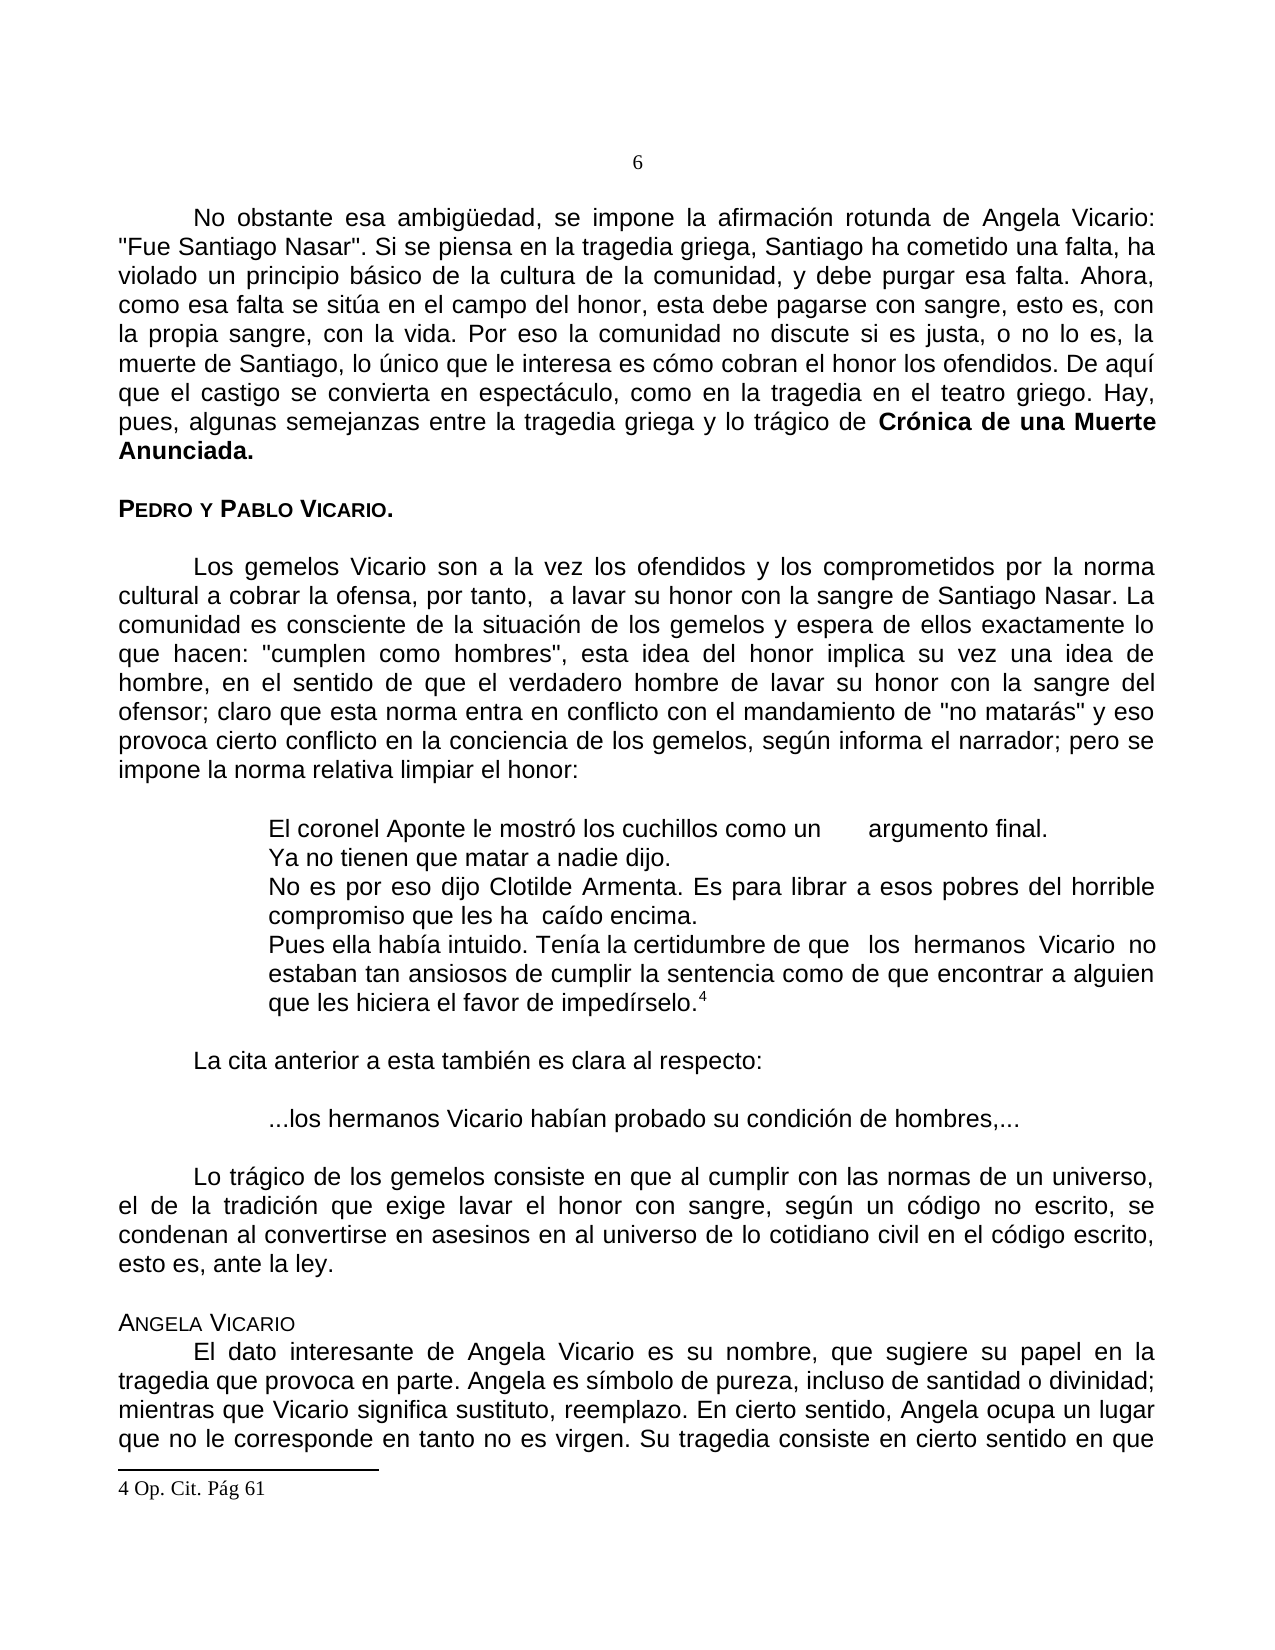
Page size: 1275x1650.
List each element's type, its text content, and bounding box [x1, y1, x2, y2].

text La cita anterior a esta también es clara al respecto: [118, 1046, 1157, 1075]
text No obstante esa ambigüedad, se impone la afirmación rotunda de Angela Vicario: "Fue Santiago Nasar". Si se piensa en la tragedia griega, Santiago ha cometido una falta, ha violado un principio básico de la cultura de la comunidad, y debe purgar esa falta. Ahora, como esa falta se sitúa en el campo del honor, esta debe pagarse con sangre, esto es, con la propia sangre, con la vida. Por eso la comunidad no discute si es justa, o no lo es, la muerte de Santiago, lo único que le interesa es cómo cobran el honor los ofendidos. De aquí que el castigo se convierta en espectáculo, como en la tragedia en el teatro griego. Hay, pues, algunas semejanzas entre la tragedia griega y lo trágico de Crónica de una Muerte Anunciada. [118, 203, 1157, 465]
text Lo trágico de los gemelos consiste en que al cumplir con las normas de un universo, el de la tradición que exige lavar el honor con sangre, según un código no escrito, se condenan al convertirse en asesinos en al universo de lo cotidiano civil en el código escrito, esto es, ante la ley. [118, 1162, 1157, 1278]
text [118, 1337, 1157, 1453]
text Ya no tienen que matar a nadie dijo. [193, 842, 1157, 872]
text Angela Vicario [118, 1307, 1157, 1337]
text Los gemelos Vicario son a la vez los ofendidos y los comprometidos por la norma cultural a cobrar la ofensa, por tanto, a lavar su honor con la sangre de Santiago Nasar. La comunidad es consciente de la situación de los gemelos y espera de ellos exactamente lo que hacen: "cumplen como hombres", esta idea del honor implica su vez una idea de hombre, en el sentido de que el verdadero hombre de lavar su honor con la sangre del ofensor; claro que esta norma entra en conflicto con el mandamiento de "no matarás" y eso provoca cierto conflicto en la conciencia de los gemelos, según informa el narrador; pero se impone la norma relativa limpiar el honor: [118, 552, 1157, 784]
text No es por eso dijo Clotilde Armenta. Es para librar a esos pobres del horrible compromiso que les ha caído encima. [268, 872, 1157, 930]
text El coronel Aponte le mostró los cuchillos como un argumento final. [193, 813, 1157, 842]
text Pues ella había intuido. Tenía la certidumbre de que los hermanos Vicario no estaban tan ansiosos de cumplir la sentencia como de que encontrar a alguien que les hiciera el favor de impedírselo. [268, 930, 1157, 1017]
text ...los hermanos Vicario habían probado su condición de hombres,... [268, 1104, 1157, 1133]
text Pedro y Pablo Vicario. [118, 494, 1157, 523]
